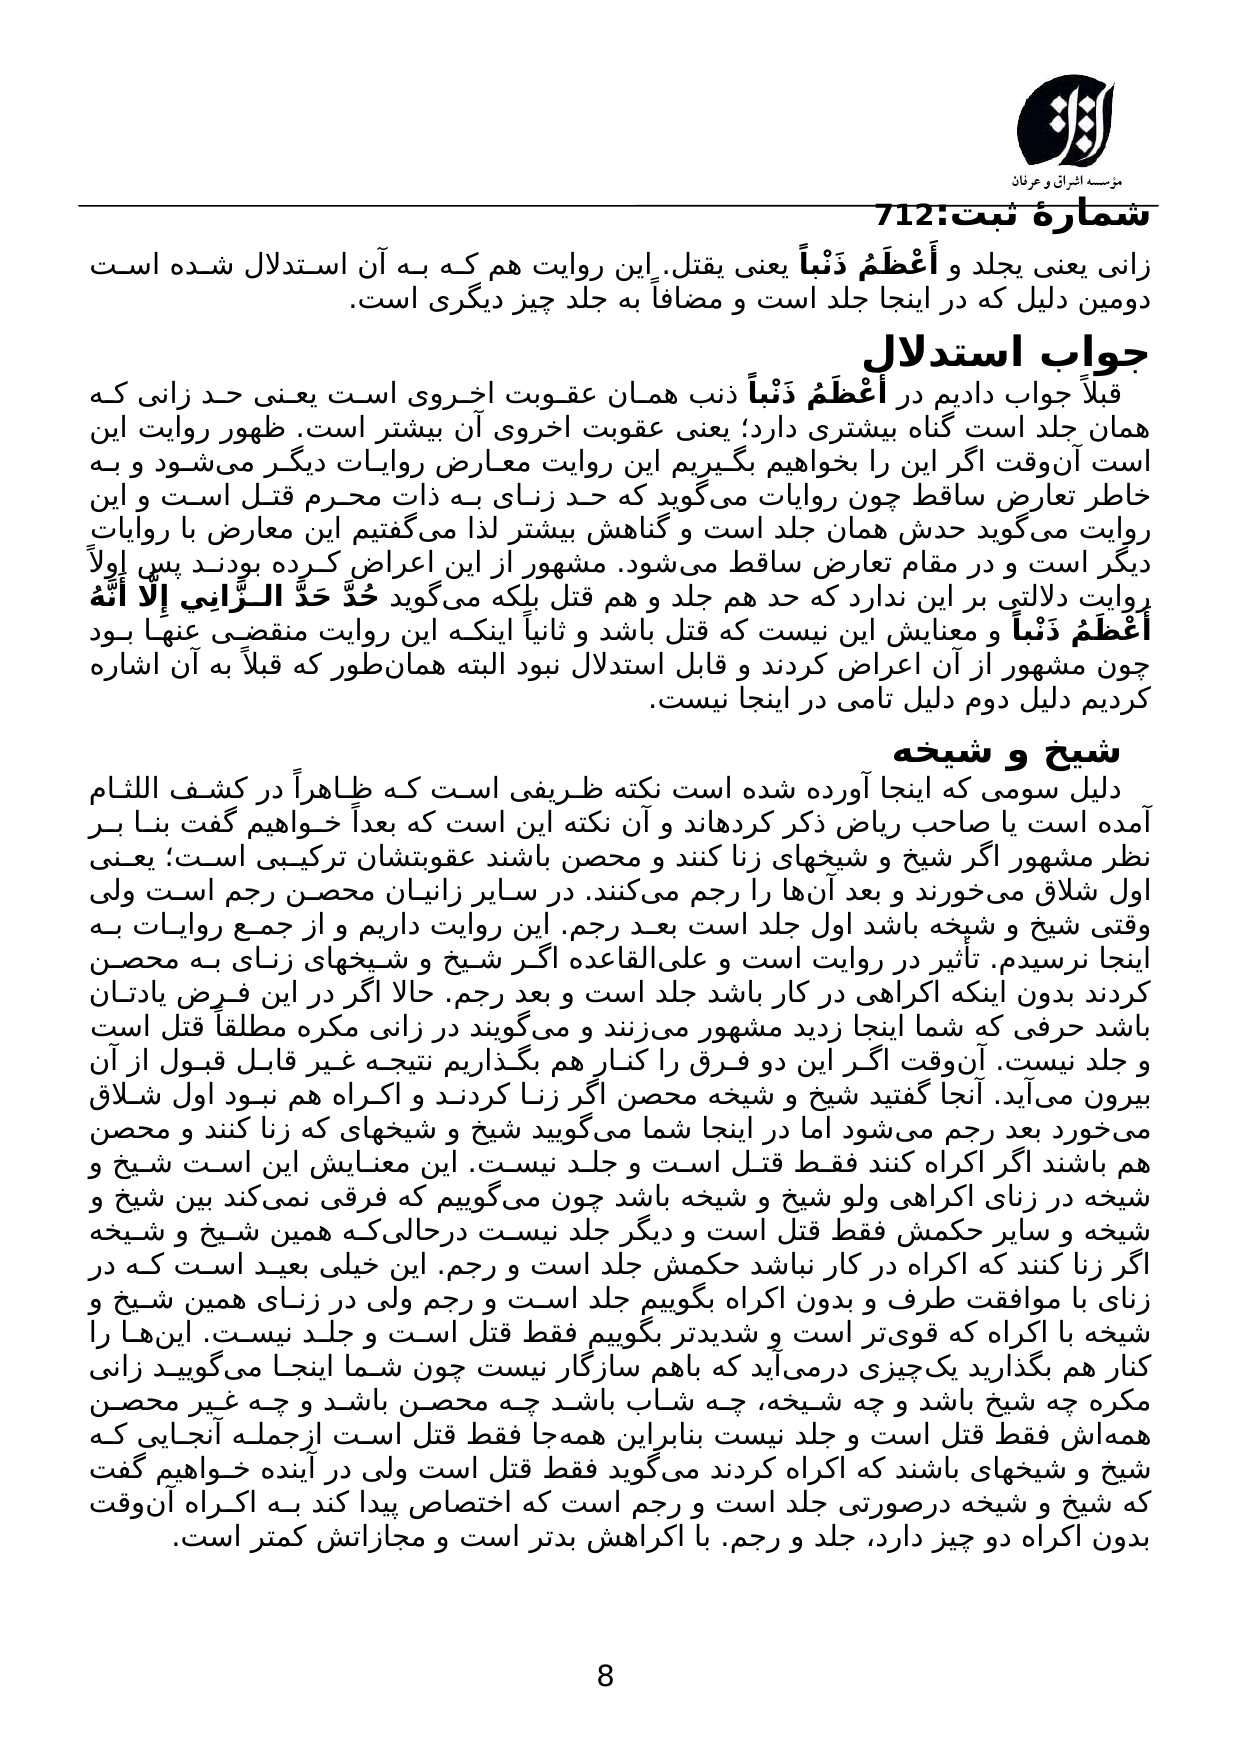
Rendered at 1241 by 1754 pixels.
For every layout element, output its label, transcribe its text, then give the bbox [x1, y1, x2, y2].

picture [1008, 73, 1123, 191]
text دلیل سومی که اینجا آورده شده است نکته ظریفی است که ظاهراً در کشف اللثام آمده است یا صاحب ریاض ذکر کردهاند و آن نکته این است که بعداً خواهیم گفت بنا بر نظر مشهور اگر شیخ و شیخهای زنا کنند و محصن باشند عقوبتشان ترکیبی است؛ یعنی اول شلاق می‌خورند و بعد آن‌ها را رجم می‌کنند. در سایر زانیان محصن رجم است ولی وقتی شیخ و شیخه باشد اول جلد است بعد رجم. این روایت داریم و از جمع روایات به اینجا نرسیدم. تأثیر در روایت است و علی‌القاعده اگر شیخ و شیخهای زنای به محصن کردند بدون اینکه اکراهی در کار باشد جلد است و بعد رجم. حالا اگر در این فرض یادتان باشد حرفی که شما اینجا زدید مشهور می‌زنند و می‌گویند در زانی مکره مطلقاً قتل است و جلد نیست. آن‌وقت اگر این دو فرق را کنار هم بگذاریم نتیجه غیر قابل قبول از آن بیرون می‌آید. آنجا گفتید شیخ و شیخه محصن اگر زنا کردند و اکراه هم نبود اول شلاق می‌خورد بعد رجم می‌شود اما در اینجا شما می‌گویید شیخ و شیخهای که زنا کنند و محصن هم باشند اگر اکراه کنند فقط قتل است و جلد نیست. این معنایش این است شیخ و شیخه در زنای اکراهی ولو شیخ و شیخه باشد چون می‌گوییم که فرقی نمی‌کند بین شیخ و شیخه و سایر حکمش فقط قتل است و دیگر جلد نیست درحالی‌که همین شیخ و شیخه اگر زنا کنند که اکراه در کار نباشد حکمش جلد است و رجم. این خیلی بعید است که در زنای با موافقت طرف و بدون اکراه بگوییم جلد است و رجم ولی در زنای همین شیخ و شیخه با اکراه که قوی‌تر است و شدیدتر بگوییم فقط قتل است و جلد نیست. این‌ها را کنار هم بگذارید یک‌چیزی درمی‌آید که باهم سازگار نیست چون شما اینجا می‌گویید زانی مکره چه شیخ باشد و چه شیخه، چه شاب باشد چه محصن باشد و چه غیر محصن همه‌اش فقط قتل است و جلد نیست بنابراین‌ همه‌جا فقط قتل است ازجمله آنجایی که شیخ و شیخهای باشند که اکراه کردند می‌گوید فقط قتل است ولی در آینده خواهیم گفت که شیخ و شیخه درصورتی‌ جلد است و رجم است که اختصاص پیدا ‌کند به اکراه آن‌وقت بدون اکراه دو چیز دارد، جلد و رجم. با اکراهش بدتر است و مجازاتش کمتر است. [89, 772, 1152, 1553]
text قبلاً جواب دادیم در أَعْظَمُ ذَنْباً ذنب همان عقوبت اخروی است یعنی حد زانی که همان جلد است گناه بیشتری دارد؛ یعنی عقوبت اخروی آن بیشتر است. ظهور روایت این است آن‌وقت اگر این را بخواهیم بگیریم این روایت معارض روایات دیگر می‌شود و به خاطر تعارض ساقط چون روایات می‌گوید که حد زنای به ذات محرم قتل است و این روایت می‌گوید حدش همان جلد است و گناهش بیشتر لذا می‌گفتیم این معارض با روایات دیگر است و در مقام تعارض ساقط می‌شود. مشهور از این اعراض کرده بودند پس اولاً روایت دلالتی بر این ندارد که حد هم جلد و هم قتل بلکه می‌گوید حُدَّ حَدَّ الزَّانِي إِلَّا أَنَّهُ أَعْظَمُ ذَنْباً و معنایش این نیست که قتل باشد و ثانیاً اینکه این روایت منقضی عنها بود چون مشهور از آن اعراض کردند و قابل استدلال نبود البته همان‌طور که قبلاً به آن اشاره کردیم دلیل دوم دلیل تامی در اینجا نیست. [89, 376, 1152, 716]
subtitle شیخ و شیخه [89, 728, 1152, 772]
subtitle جواب استدلال [89, 327, 1152, 376]
